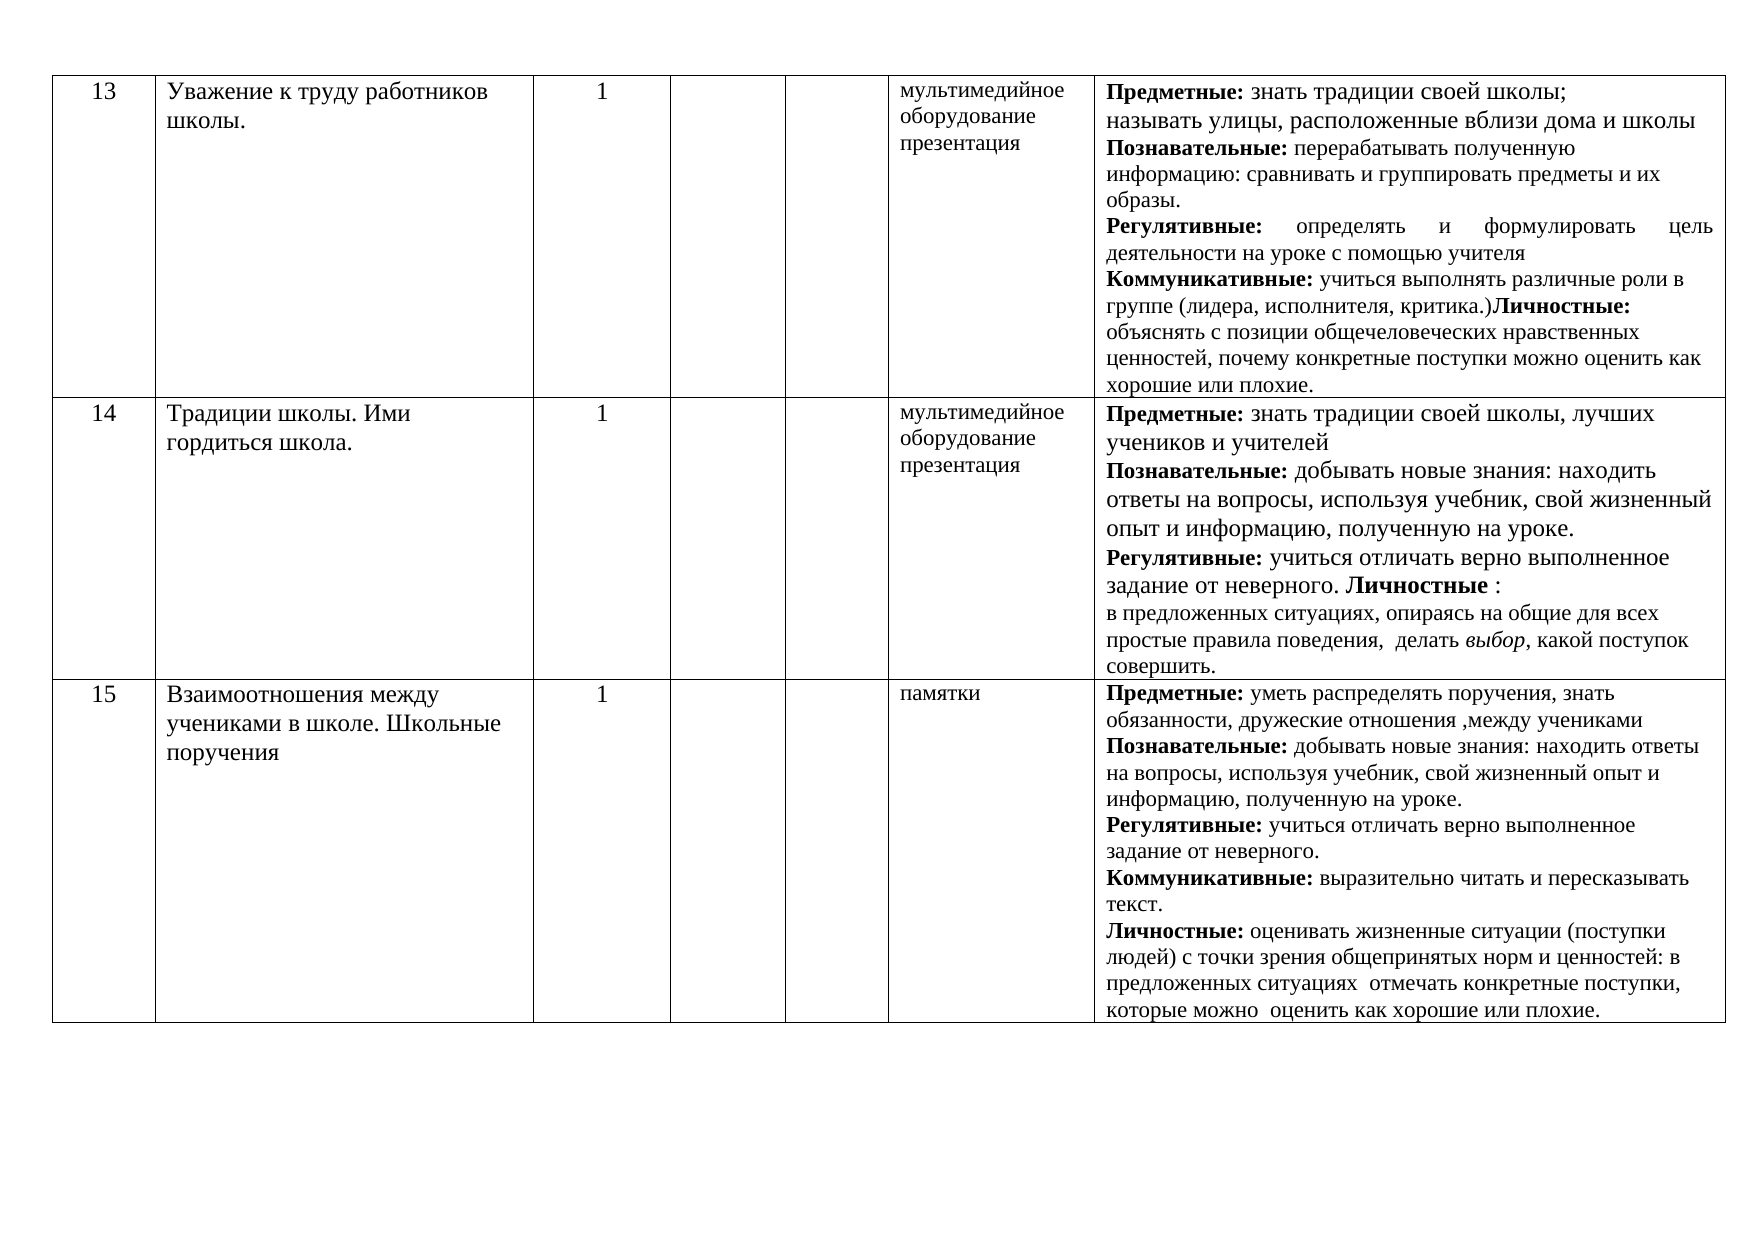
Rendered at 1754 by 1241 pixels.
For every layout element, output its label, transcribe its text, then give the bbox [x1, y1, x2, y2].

table_cell 15 [53, 680, 155, 1022]
table_cell мультимедийное оборудование презентация [889, 76, 1094, 397]
table_cell памятки [889, 680, 1094, 1022]
table_cell 14 [53, 398, 155, 678]
table_cell Взаимоотношения между учениками в школе. Школьные поручения [156, 680, 533, 1022]
table_cell Предметные: уметь распределять поручения, знать обязанности, дружеские отношения ,между учениками Познавательные: добывать новые знания: находить ответы на вопросы, используя учебник, свой жизненный опыт и информацию, полученную на уроке. Регулятивные: учиться отличать верно выполненное задание от неверного. Коммуникативные: выразительно читать и пересказывать текст. Личностные: оценивать жизненные ситуации (поступки людей) с точки зрения общепринятых норм и ценностей: в предложенных ситуациях отмечать конкретные поступки, которые можно оценить как хорошие или плохие. [1095, 680, 1725, 1022]
table_cell Предметные: знать традиции своей школы, лучших учеников и учителей Познавательные: добывать новые знания: находить ответы на вопросы, используя учебник, свой жизненный опыт и информацию, полученную на уроке. Регулятивные: учиться отличать верно выполненное задание от неверного. Личностные : в предложенных ситуациях, опираясь на общие для всех простые правила поведения, делать выбор, какой поступок совершить. [1095, 398, 1725, 678]
table_cell [786, 398, 888, 678]
table_cell [671, 680, 785, 1022]
table_cell [671, 76, 785, 397]
table_cell 1 [534, 398, 670, 678]
table_cell 13 [53, 76, 155, 397]
table_cell 1 [534, 76, 670, 397]
table_cell Предметные: знать традиции своей школы; называть улицы, расположенные вблизи дома и школы Познавательные: перерабатывать полученную информацию: сравнивать и группировать предметы и их образы. Регулятивные: определять и формулировать цель деятельности на уроке с помощью учителя Коммуникативные: учиться выполнять различные роли в группе (лидера, исполнителя, критика.)Личностные: объяснять с позиции общечеловеческих нравственных ценностей, почему конкретные поступки можно оценить как хорошие или плохие. [1095, 76, 1725, 397]
table_cell Уважение к труду работников школы. [156, 76, 533, 397]
table_cell [671, 398, 785, 678]
table_cell [786, 680, 888, 1022]
table_cell [786, 76, 888, 397]
table_cell 1 [534, 680, 670, 1022]
table_cell мультимедийное оборудование презентация [889, 398, 1094, 678]
table_cell Традиции школы. Ими гордиться школа. [156, 398, 533, 678]
